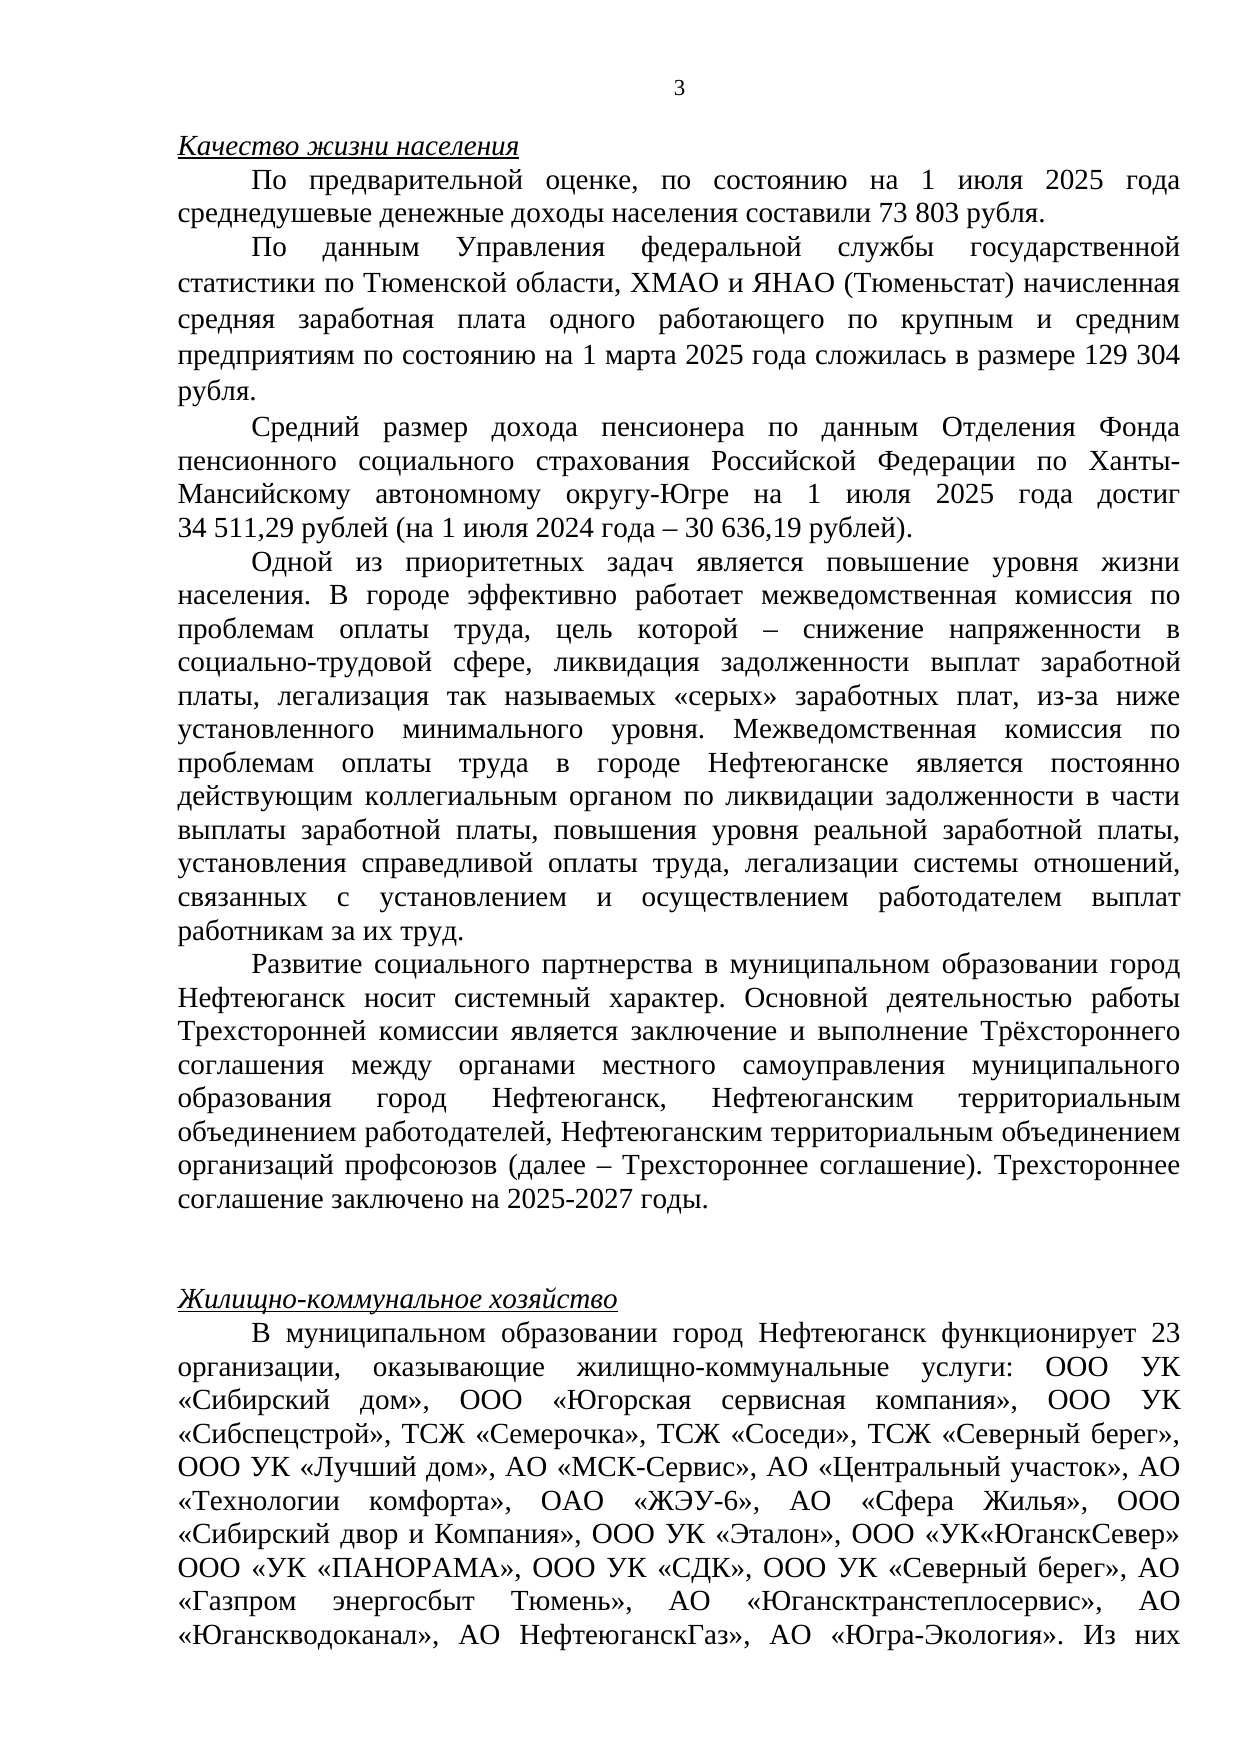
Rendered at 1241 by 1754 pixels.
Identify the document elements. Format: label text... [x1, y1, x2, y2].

text Качество жизни населения [177, 128, 1181, 162]
text Развитие социального партнерства в муниципальном образовании город Нефтеюганск носит системный характер. Основной деятельностью работы Трехсторонней комиссии является заключение и выполнение Трёхстороннего соглашения между органами местного самоуправления муниципального образования город Нефтеюганск, Нефтеюганским территориальным объединением работодателей, Нефтеюганским территориальным объединением организаций профсоюзов (далее – Трехстороннее соглашение). Трехстороннее соглашение заключено на 2025-2027 годы. [177, 946, 1181, 1214]
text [177, 1315, 1181, 1651]
text По данным Управления федеральной службы государственной статистики по Тюменской области, ХМАО и ЯНАО (Тюменьстат) начисленная средняя заработная плата одного работающего по крупным и средним предприятиям по состоянию на 1 марта 2025 года сложилась в размере 129 304 рубля. [177, 229, 1181, 407]
text Жилищно-коммунальное хозяйство [177, 1282, 1181, 1315]
text Одной из приоритетных задач является повышение уровня жизни населения. В городе эффективно работает межведомственная комиссия по проблемам оплаты труда, цель которой – снижение напряженности в социально-трудовой сфере, ликвидация задолженности выплат заработной платы, легализация так называемых «серых» заработных плат, из-за ниже установленного минимального уровня. Межведомственная комиссия по проблемам оплаты труда в городе Нефтеюганске является постоянно действующим коллегиальным органом по ликвидации задолженности в части выплаты заработной платы, повышения уровня реальной заработной платы, установления справедливой оплаты труда, легализации системы отношений, связанных с установлением и осуществлением работодателем выплат работникам за их труд. [177, 544, 1181, 946]
text Средний размер дохода пенсионера по данным Отделения Фонда пенсионного социального страхования Российской Федерации по Ханты-Мансийскому автономному округу-Югре на 1 июля 2025 года достиг 34 511,29 рублей (на 1 июля 2024 года – 30 636,19 рублей). [177, 409, 1181, 544]
text По предварительной оценке, по состоянию на 1 июля 2025 года среднедушевые денежные доходы населения составили 73 803 рубля. [177, 162, 1181, 229]
